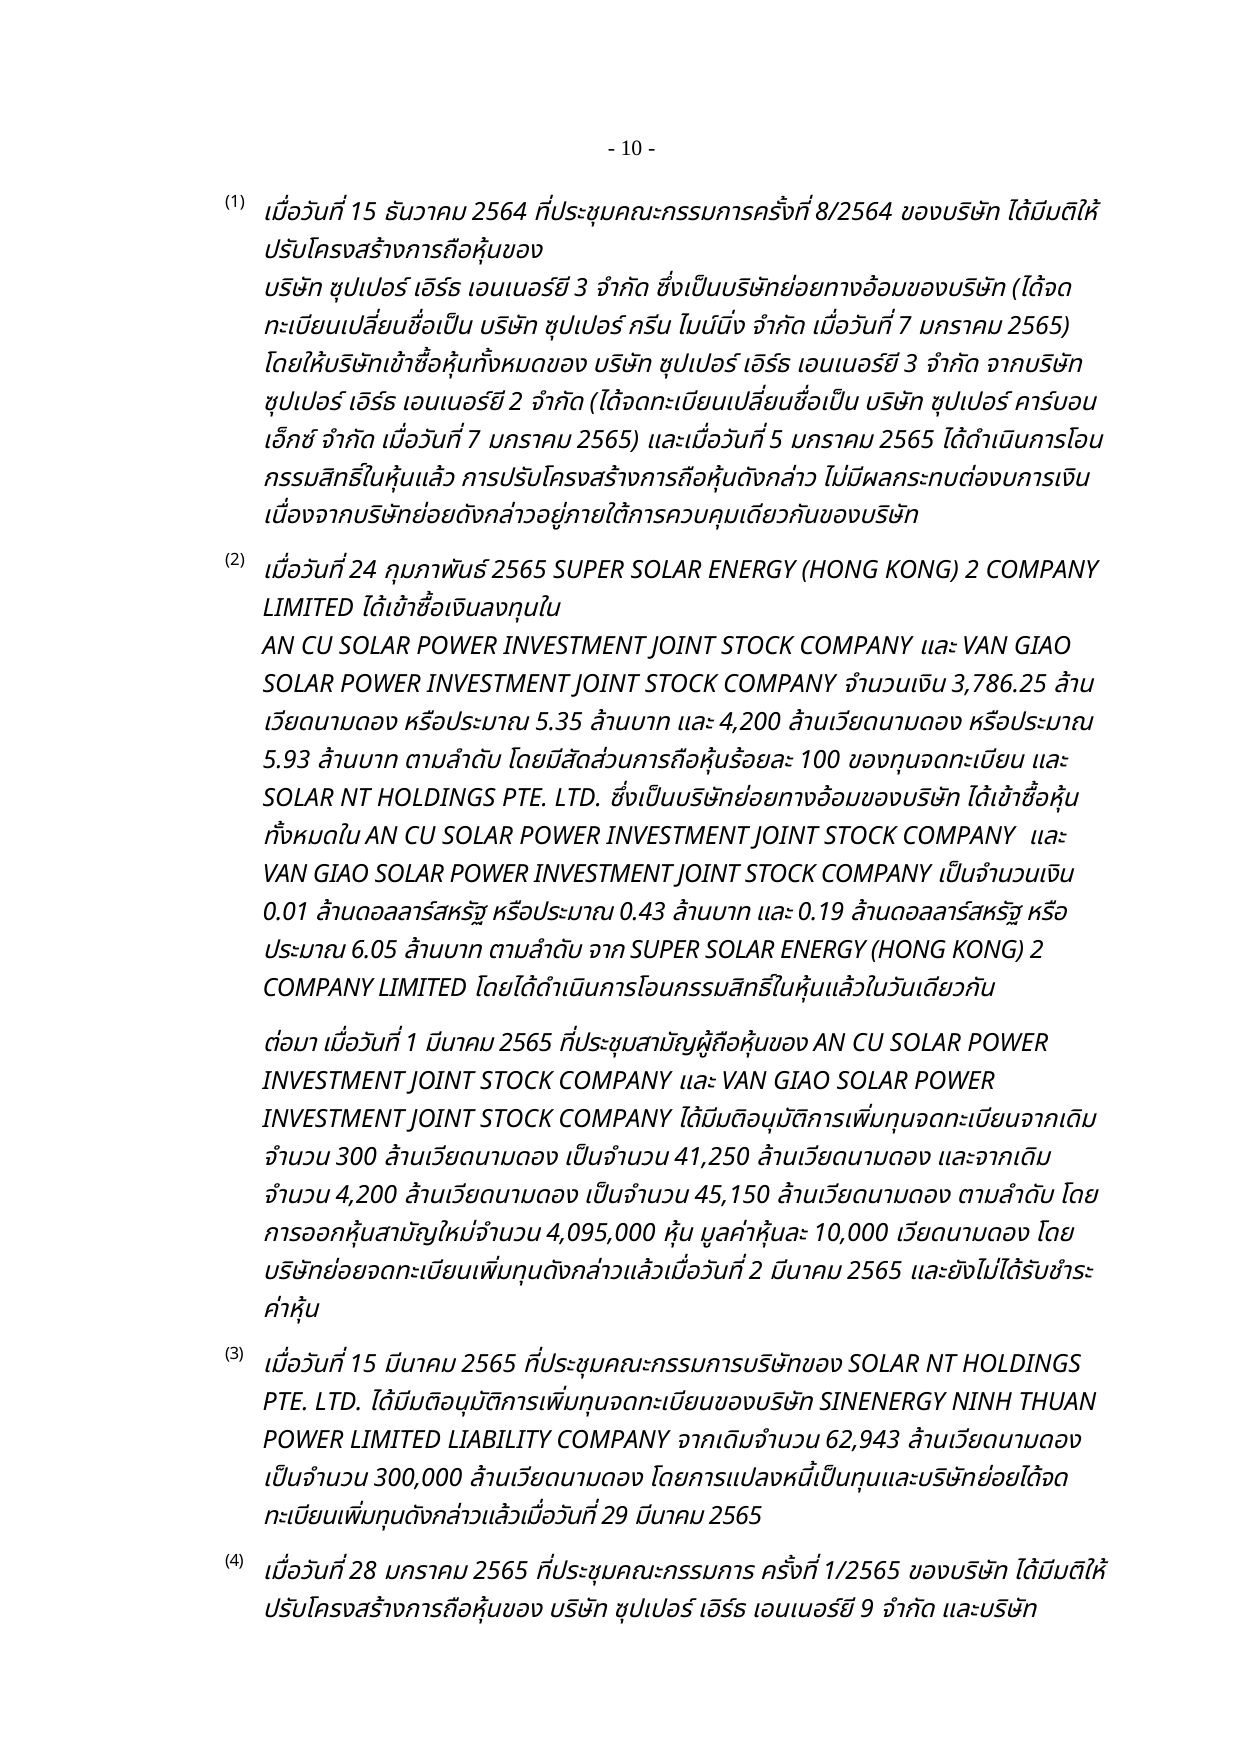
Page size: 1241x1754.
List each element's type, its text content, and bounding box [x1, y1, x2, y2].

list ต่อมา เมื่อวันที่ 1 มีนาคม 2565 ที่ประชุมสามัญผู้ถือหุ้นของ AN CU SOLAR POWER INVESTMENT JOINT STOCK COMPANY และ VAN GIAO SOLAR POWER INVESTMENT JOINT STOCK COMPANY ได้มีมติอนุมัติการเพิ่มทุนจดทะเบียนจากเดิมจำนวน 300 ล้านเวียดนามดอง เป็นจำนวน 41,250 ล้านเวียดนามดอง และจากเดิมจำนวน 4,200 ล้านเวียดนามดอง เป็นจำนวน 45,150 ล้านเวียดนามดอง ตามลำดับ โดยการออกหุ้นสามัญใหม่จำนวน 4,095,000 หุ้น มูลค่าหุ้นละ 10,000 เวียดนามดอง โดยบริษัทย่อยจดทะเบียนเพิ่มทุนดังกล่าวแล้วเมื่อวันที่ 2 มีนาคม 2565 และยังไม่ได้รับชำระค่าหุ้น [262, 1025, 1107, 1329]
list เมื่อวันที่ 24 กุมภาพันธ์ 2565 SUPER SOLAR ENERGY (HONG KONG) 2 COMPANY LIMITED ได้เข้าซื้อเงินลงทุนใน AN CU SOLAR POWER INVESTMENT JOINT STOCK COMPANY และ VAN GIAO SOLAR POWER INVESTMENT JOINT STOCK COMPANY จำนวนเงิน 3,786.25 ล้านเวียดนามดอง หรือประมาณ 5.35 ล้านบาท และ 4,200 ล้านเวียดนามดอง หรือประมาณ 5.93 ล้านบาท ตามลำดับ โดยมีสัดส่วนการถือหุ้นร้อยละ 100 ของทุนจดทะเบียน และ SOLAR NT HOLDINGS PTE. LTD. ซึ่งเป็นบริษัทย่อยทางอ้อมของบริษัท ได้เข้าซื้อหุ้นทั้งหมดใน AN CU SOLAR POWER INVESTMENT JOINT STOCK COMPANY และ VAN GIAO SOLAR POWER INVESTMENT JOINT STOCK COMPANY เป็นจำนวนเงิน 0.01 ล้านดอลลาร์สหรัฐ หรือประมาณ 0.43 ล้านบาท และ 0.19 ล้านดอลลาร์สหรัฐ หรือประมาณ 6.05 ล้านบาท ตามลำดับ จาก SUPER SOLAR ENERGY (HONG KONG) 2 COMPANY LIMITED โดยได้ดำเนินการโอนกรรมสิทธิ์ในหุ้นแล้วในวันเดียวกัน [225, 547, 1107, 1008]
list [225, 1548, 1113, 1629]
list เมื่อวันที่ 15 มีนาคม 2565 ที่ประชุมคณะกรรมการบริษัทของ SOLAR NT HOLDINGS PTE. LTD. ได้มีมติอนุมัติการเพิ่มทุนจดทะเบียนของบริษัท SINENERGY NINH THUAN POWER LIMITED LIABILITY COMPANY จากเดิมจำนวน 62,943 ล้านเวียดนามดอง เป็นจำนวน 300,000 ล้านเวียดนามดอง โดยการแปลงหนี้เป็นทุนและบริษัทย่อยได้จดทะเบียนเพิ่มทุนดังกล่าวแล้วเมื่อวันที่ 29 มีนาคม 2565 [225, 1341, 1113, 1536]
list เมื่อวันที่ 15 ธันวาคม 2564 ที่ประชุมคณะกรรมการครั้งที่ 8/2564 ของบริษัท ได้มีมติให้ปรับโครงสร้างการถือหุ้นของ บริษัท ซุปเปอร์ เอิร์ธ เอนเนอร์ยี 3 จำกัด ซึ่งเป็นบริษัทย่อยทางอ้อมของบริษัท (ได้จดทะเบียนเปลี่ยนชื่อเป็น บริษัท ซุปเปอร์ กรีน ไมน์นิ่ง จำกัด เมื่อวันที่ 7 มกราคม 2565) โดยให้บริษัทเข้าซื้อหุ้นทั้งหมดของ บริษัท ซุปเปอร์ เอิร์ธ เอนเนอร์ยี 3 จำกัด จากบริษัท ซุปเปอร์ เอิร์ธ เอนเนอร์ยี 2 จำกัด (ได้จดทะเบียนเปลี่ยนชื่อเป็น บริษัท ซุปเปอร์ คาร์บอน เอ็กซ์ จำกัด เมื่อวันที่ 7 มกราคม 2565) และเมื่อวันที่ 5 มกราคม 2565 ได้ดำเนินการโอนกรรมสิทธิ์ในหุ้นแล้ว การปรับโครงสร้างการถือหุ้นดังกล่าว ไม่มีผลกระทบต่องบการเงิน เนื่องจากบริษัทย่อยดังกล่าวอยู่ภายใต้การควบคุมเดียวกันของบริษัท [225, 189, 1113, 535]
